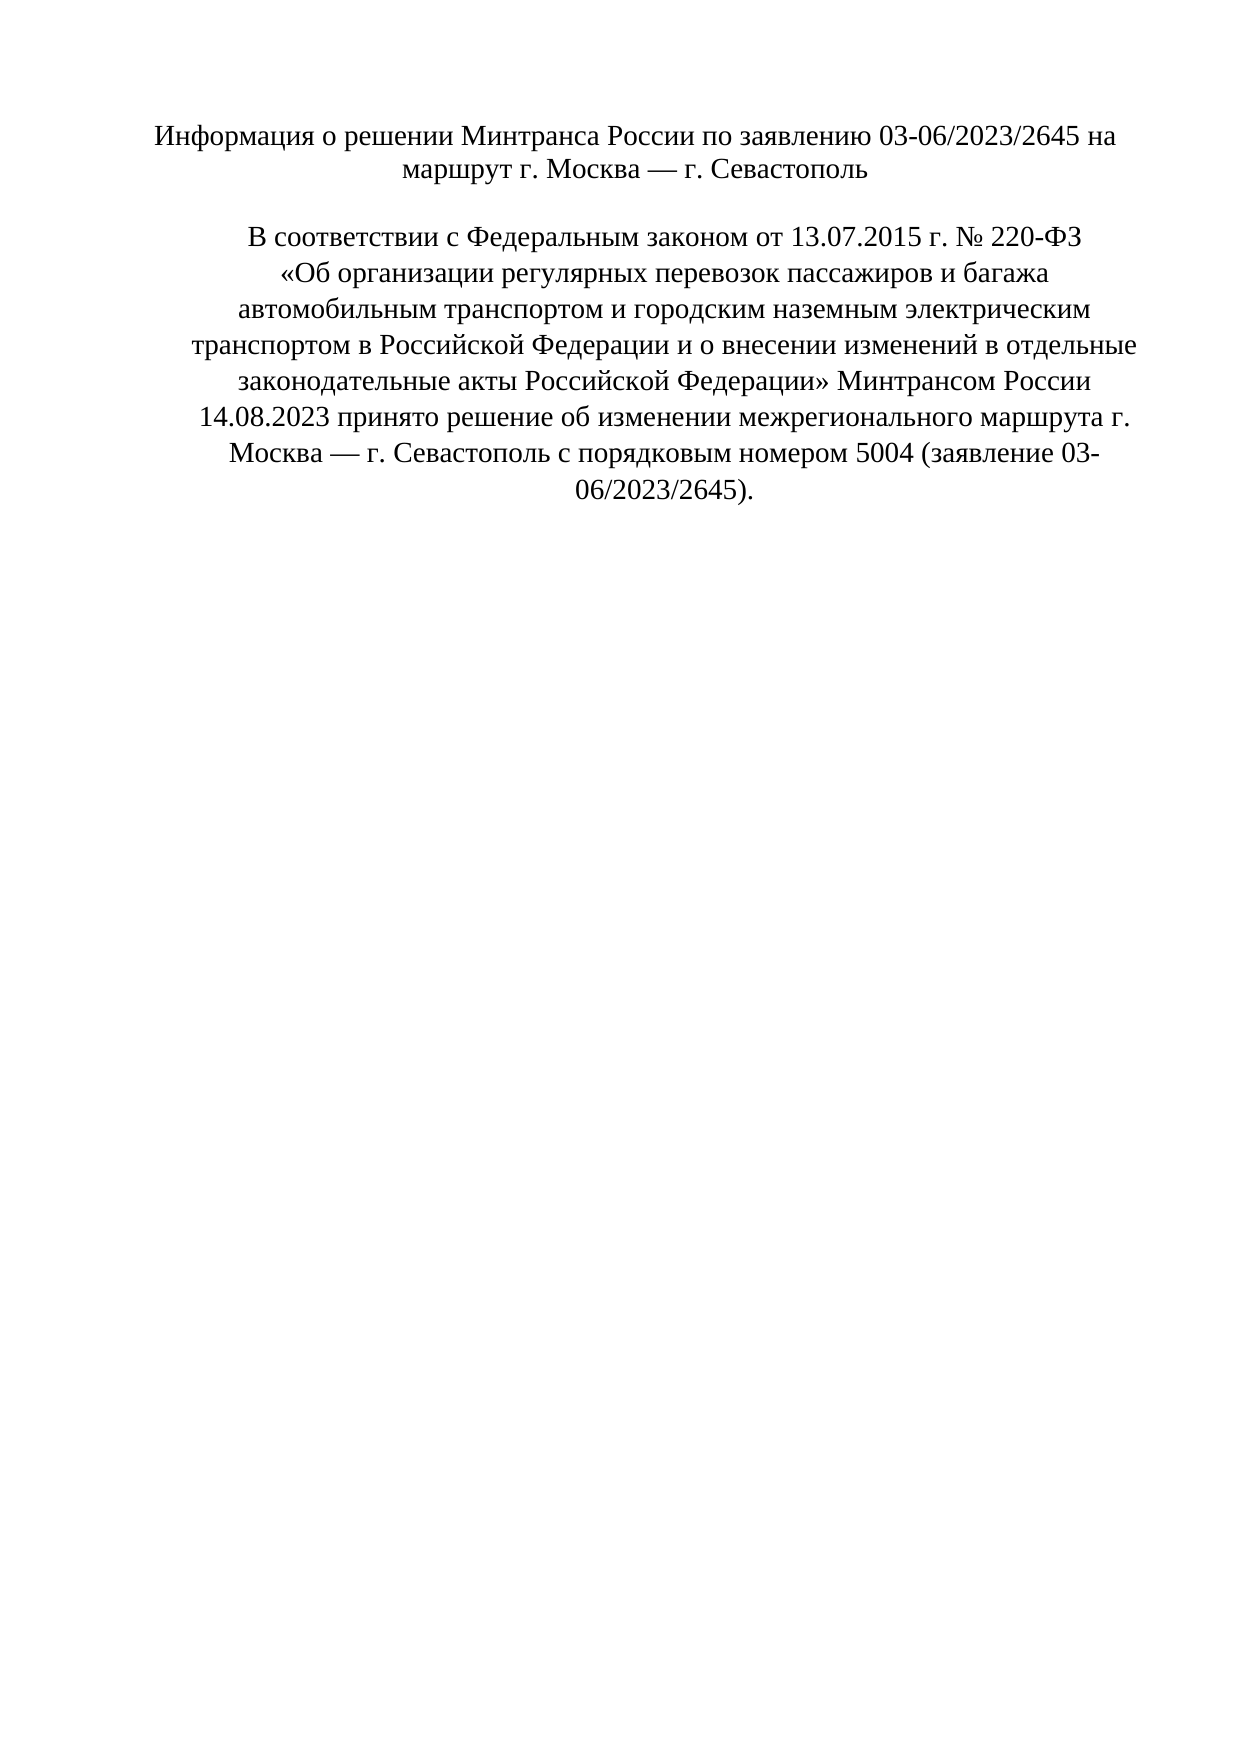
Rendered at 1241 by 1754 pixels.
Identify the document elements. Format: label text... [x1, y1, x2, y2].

text В соответствии с Федеральным законом от 13.07.2015 г. № 220-ФЗ «Об организации регулярных перевозок пассажиров и багажа автомобильным транспортом и городским наземным электрическим транспортом в Российской Федерации и о внесении изменений в отдельные законодательные акты Российской Федерации» Минтрансом России 14.08.2023 принято решение об изменении межрегионального маршрута г. Москва — г. Севастополь с порядковым номером 5004 (заявление 03-06/2023/2645). [177, 219, 1152, 505]
text Информация о решении Минтранса России по заявлению 03-06/2023/2645 на маршрут г. Москва — г. Севастополь [118, 118, 1152, 185]
